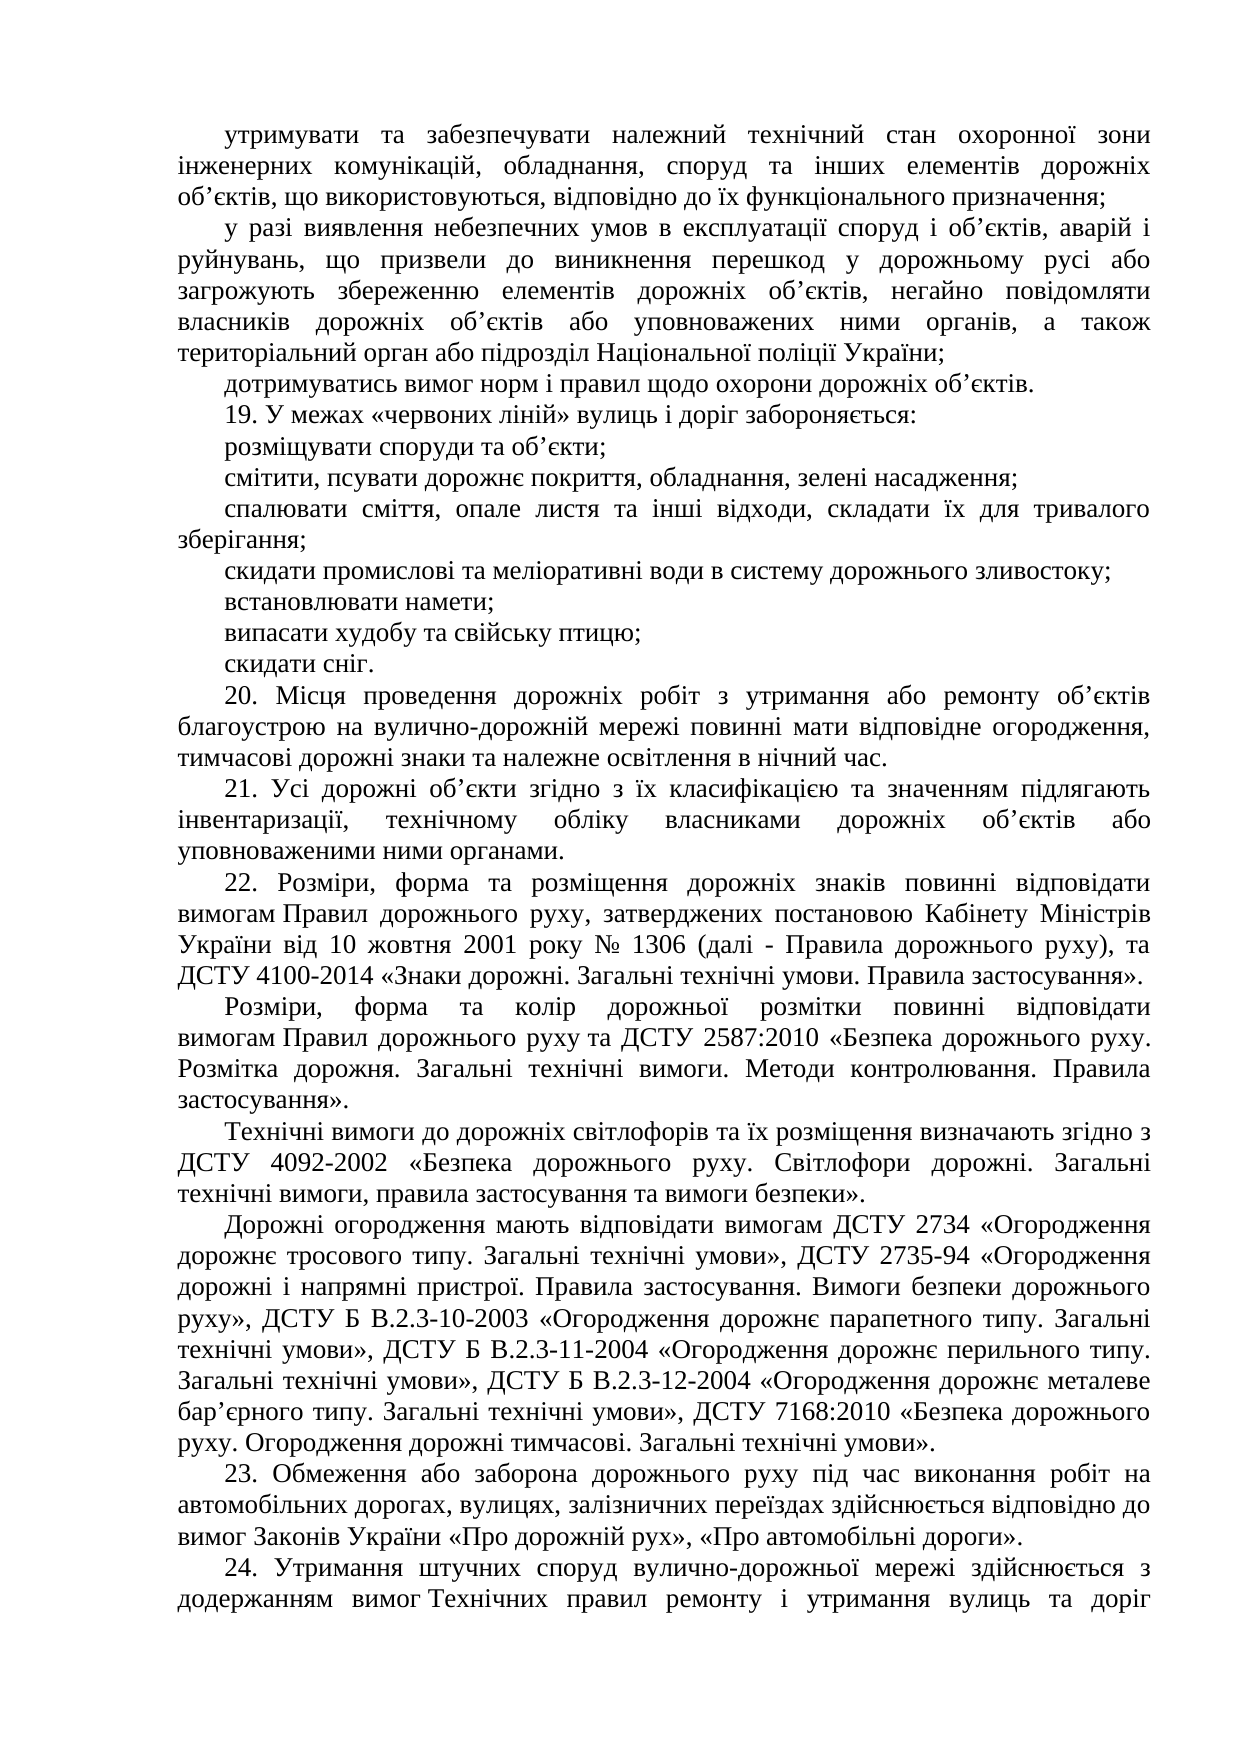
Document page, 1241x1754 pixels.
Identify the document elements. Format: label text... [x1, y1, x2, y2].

text скидати промислові та меліоративні води в систему дорожнього зливостоку; [177, 554, 1152, 585]
text 21. Усі дорожні об’єкти згідно з їх класифікацією та значенням підлягають інвентаризації, технічному обліку власниками дорожніх об’єктів або уповноваженими ними органами. [177, 772, 1152, 866]
text скидати сніг. [177, 648, 1152, 679]
text встановлювати намети; [177, 585, 1152, 616]
text Технічні вимоги до дорожніх світлофорів та їх розміщення визначають згідно з ДСТУ 4092-2002 «Безпека дорожнього руху. Світлофори дорожні. Загальні технічні вимоги, правила застосування та вимоги безпеки». [177, 1115, 1152, 1208]
text випасати худобу та свійську птицю; [177, 616, 1152, 648]
text утримувати та забезпечувати належний технічний стан охоронної зони інженерних комунікацій, обладнання, споруд та інших елементів дорожніх об’єктів, що використовуються, відповідно до їх функціонального призначення; [177, 118, 1152, 212]
text Дорожні огородження мають відповідати вимогам ДСТУ 2734 «Огородження дорожнє тросового типу. Загальні технічні умови», ДСТУ 2735-94 «Огородження дорожні і напрямні пристрої. Правила застосування. Вимоги безпеки дорожнього руху», ДСТУ Б В.2.3-10-2003 «Огородження дорожнє парапетного типу. Загальні технічні умови», ДСТУ Б В.2.3-11-2004 «Огородження дорожнє перильного типу. Загальні технічні умови», ДСТУ Б В.2.3-12-2004 «Огородження дорожнє металеве бар’єрного типу. Загальні технічні умови», ДСТУ 7168:2010 «Безпека дорожнього руху. Огородження дорожні тимчасові. Загальні технічні умови». [177, 1208, 1152, 1457]
text смітити, псувати дорожнє покриття, обладнання, зелені насадження; [177, 461, 1152, 492]
text розміщувати споруди та об’єкти; [177, 429, 1152, 461]
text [177, 1551, 1152, 1613]
text спалювати сміття, опале листя та інші відходи, складати їх для тривалого зберігання; [177, 492, 1152, 554]
text 19. У межах «червоних ліній» вулиць і доріг забороняється: [177, 398, 1152, 429]
text Розміри, форма та колір дорожньої розмітки повинні відповідати вимогам Правил дорожнього руху та ДСТУ 2587:2010 «Безпека дорожнього руху. Розмітка дорожня. Загальні технічні вимоги. Методи контролювання. Правила застосування». [177, 990, 1152, 1115]
text 23. Обмеження або заборона дорожнього руху під час виконання робіт на автомобільних дорогах, вулицях, залізничних переїздах здійснюється відповідно до вимог Законів України «Про дорожній рух», «Про автомобільні дороги». [177, 1457, 1152, 1551]
text 20. Місця проведення дорожніх робіт з утримання або ремонту об’єктів благоустрою на вулично-дорожній мережі повинні мати відповідне огородження, тимчасові дорожні знаки та належне освітлення в нічний час. [177, 679, 1152, 772]
text дотримуватись вимог норм і правил щодо охорони дорожніх об’єктів. [177, 367, 1152, 398]
text 22. Розміри, форма та розміщення дорожніх знаків повинні відповідати вимогам Правил дорожнього руху, затверджених постановою Кабінету Міністрів України від 10 жовтня 2001 року № 1306 (далі - Правила дорожнього руху), та ДСТУ 4100-2014 «Знаки дорожні. Загальні технічні умови. Правила застосування». [177, 866, 1152, 990]
text у разі виявлення небезпечних умов в експлуатації споруд і об’єктів, аварій і руйнувань, що призвели до виникнення перешкод у дорожньому русі або загрожують збереженню елементів дорожніх об’єктів, негайно повідомляти власників дорожніх об’єктів або уповноважених ними органів, а також територіальний орган або підрозділ Національної поліції України; [177, 212, 1152, 367]
